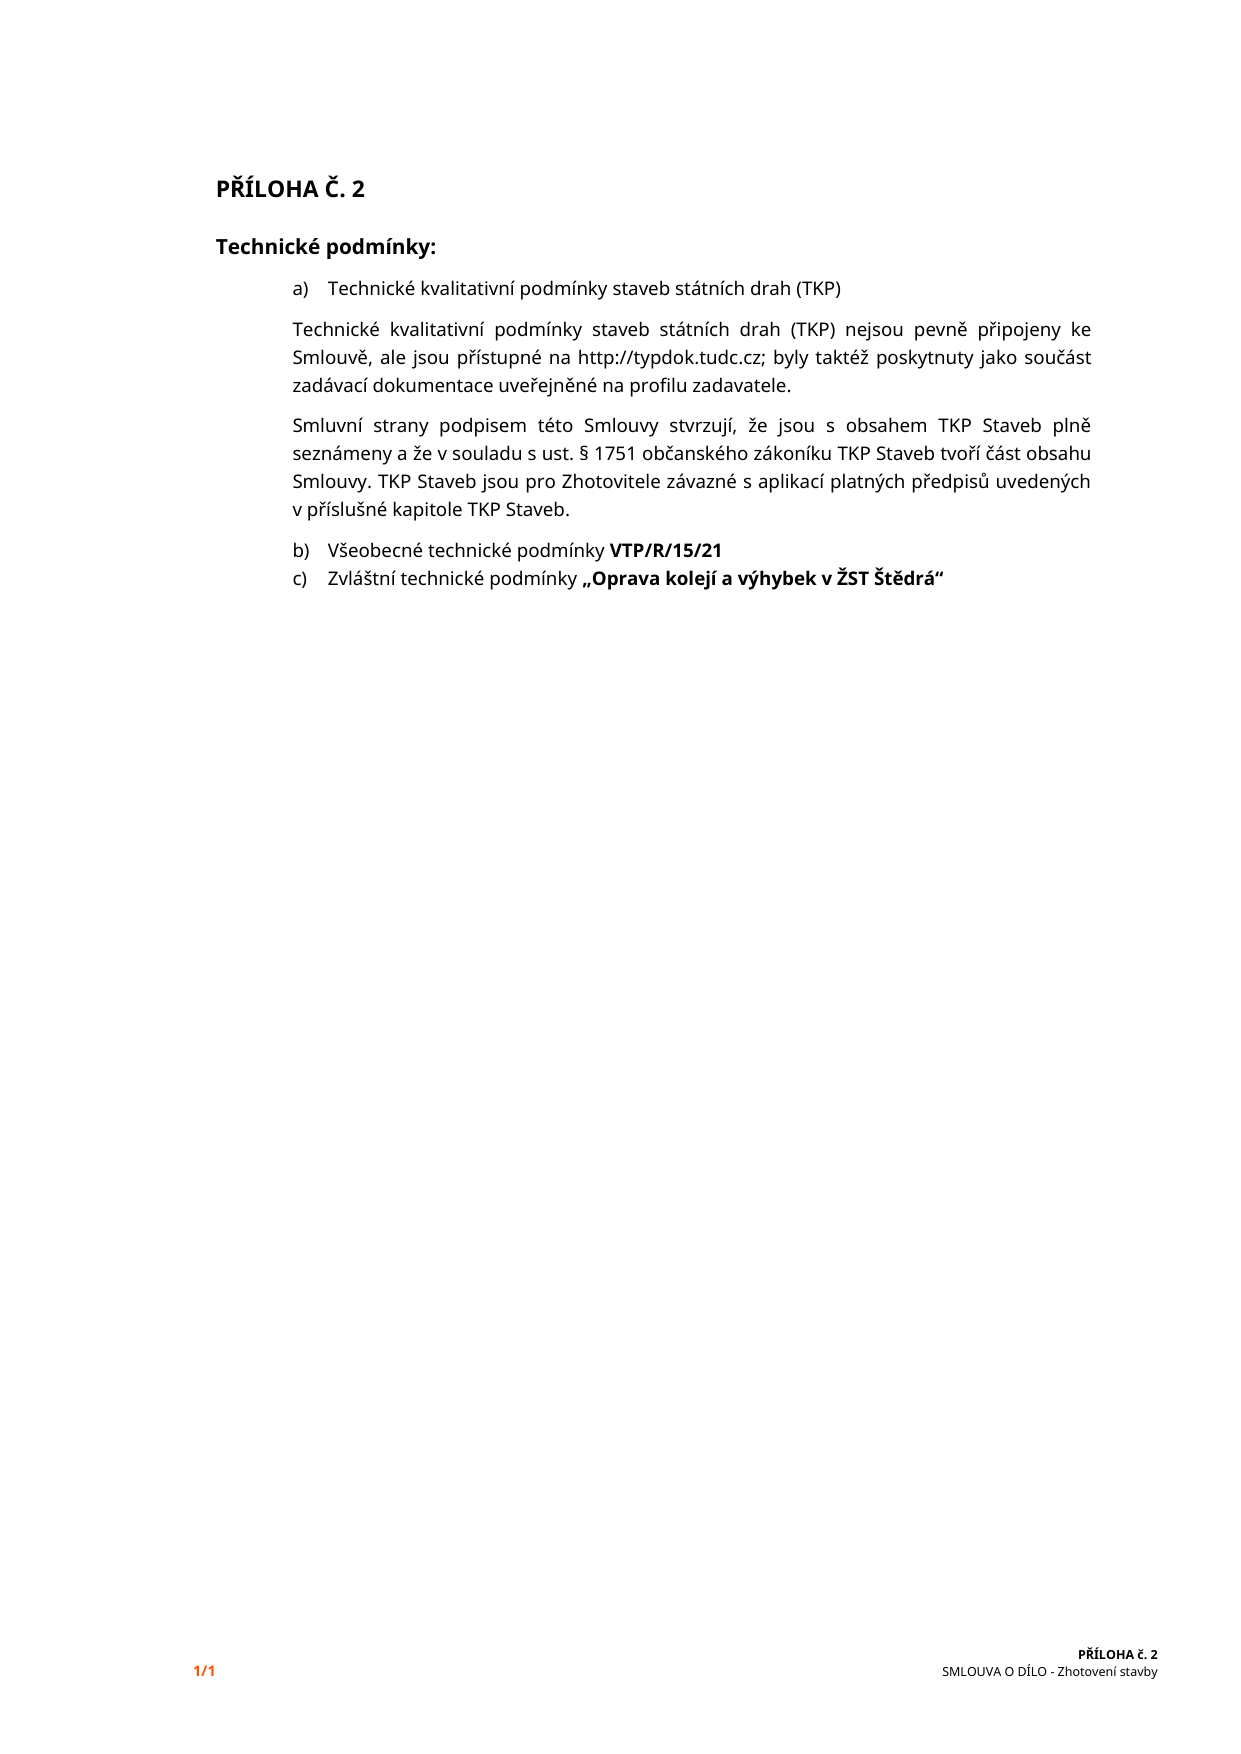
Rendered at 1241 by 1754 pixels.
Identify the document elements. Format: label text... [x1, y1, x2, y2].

text Všeobecné technické podmínky VTP/R/15/21 [292, 537, 1093, 563]
text Smluvní strany podpisem této Smlouvy stvrzují, že jsou s obsahem TKP Staveb plně seznámeny a že v souladu s ust. § 1751 občanského zákoníku TKP Staveb tvoří část obsahu Smlouvy. TKP Staveb jsou pro Zhotovitele závazné s aplikací platných předpisů uvedených v příslušné kapitole TKP Staveb. [292, 413, 1093, 522]
text Technické kvalitativní podmínky staveb státních drah (TKP) nejsou pevně připojeny ke Smlouvě, ale jsou přístupné na http://typdok.tudc.cz; byly taktéž poskytnuty jako součást zadávací dokumentace uveřejněné na profilu zadavatele. [292, 316, 1093, 398]
text Zvláštní technické podmínky „Oprava kolejí a výhybek v ŽST Štědrá“ [292, 565, 1093, 591]
text Technické podmínky: [216, 232, 1093, 260]
text Příloha č. 2 [216, 172, 1093, 204]
list Technické kvalitativní podmínky staveb státních drah (TKP) [292, 276, 1093, 301]
